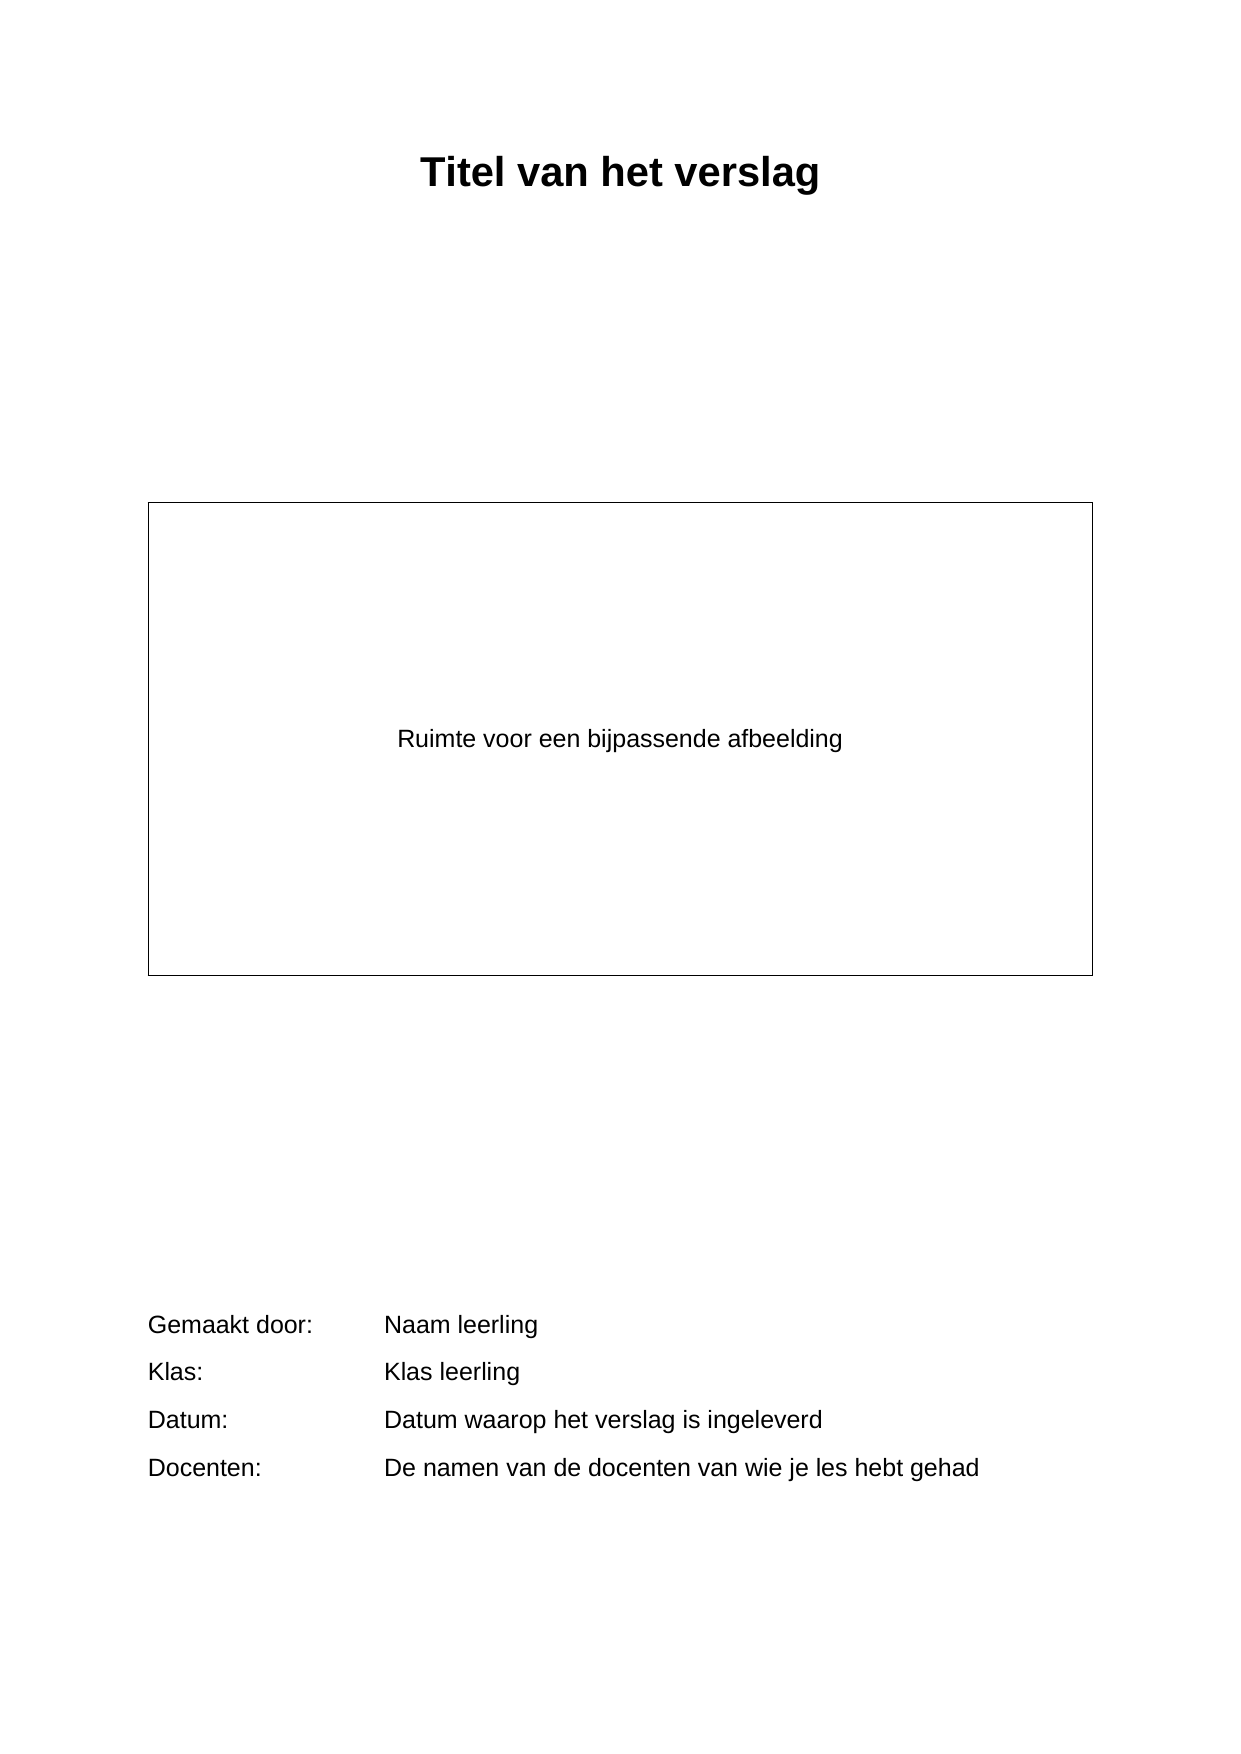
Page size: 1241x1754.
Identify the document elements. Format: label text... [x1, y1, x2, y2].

text Titel van het verslag [148, 148, 1093, 196]
text Datum: Datum waarop het verslag is ingeleverd [148, 1405, 1093, 1434]
text Docenten: De namen van de docenten van wie je les hebt gehad [148, 1453, 1093, 1481]
text Klas: Klas leerling [148, 1357, 1093, 1386]
text Gemaakt door: Naam leerling [148, 1309, 1093, 1338]
table_header Ruimte voor een bijpassende afbeelding [149, 503, 1092, 974]
